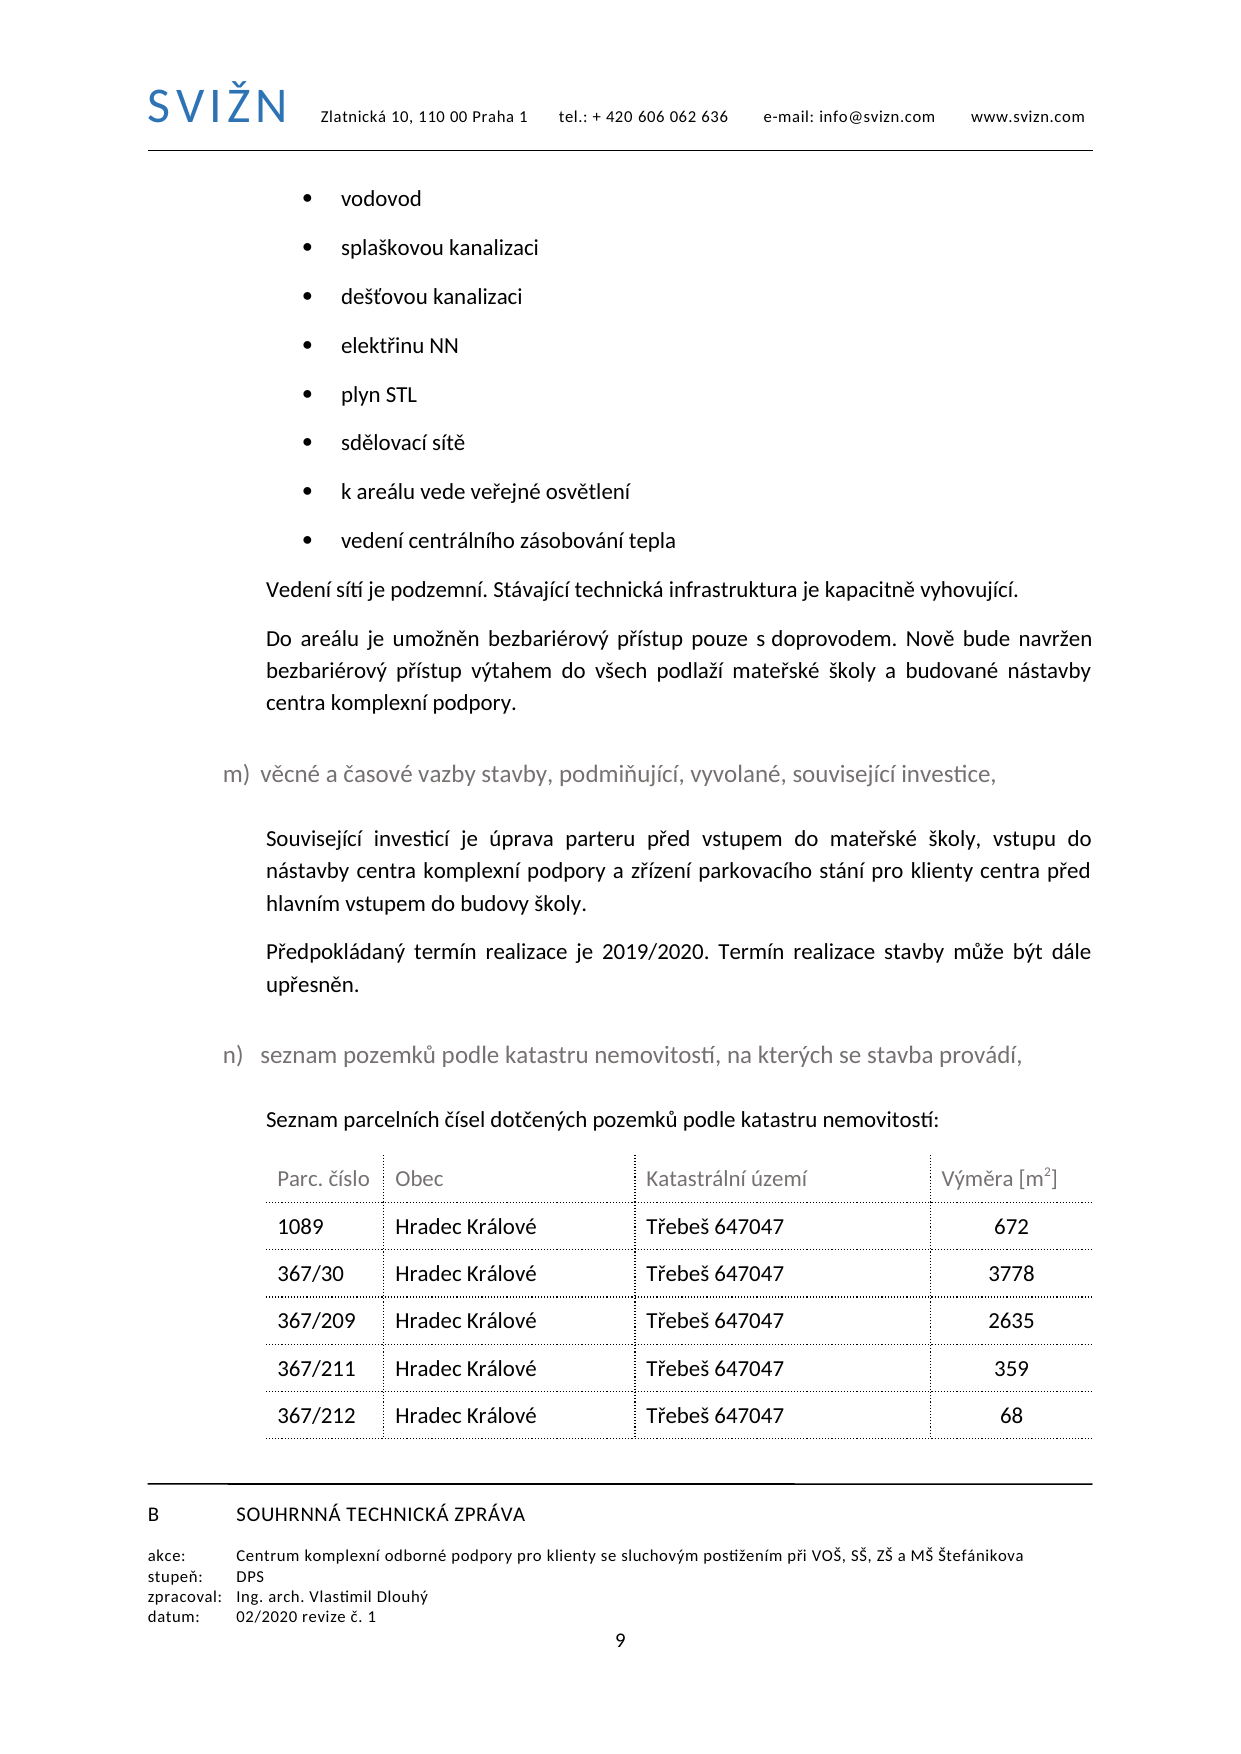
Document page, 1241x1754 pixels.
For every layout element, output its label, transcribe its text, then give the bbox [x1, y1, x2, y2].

table_cell 367/212 [266, 1391, 384, 1438]
table_cell 367/209 [266, 1296, 384, 1344]
table_cell Třebeš 647047 [635, 1391, 930, 1438]
table_cell Třebeš 647047 [635, 1296, 930, 1344]
table_cell Třebeš 647047 [635, 1249, 930, 1296]
table_cell Hradec Králové [384, 1202, 635, 1249]
table_cell 359 [930, 1344, 1093, 1391]
text Do areálu je umožněn bezbariérový přístup pouze s doprovodem. Nově bude navržen bezbariérový přístup výtahem do všech podlaží mateřské školy a budované nástavby centra komplexní podpory. [266, 624, 1093, 716]
table_cell 3778 [930, 1249, 1093, 1296]
table_cell Hradec Králové [384, 1391, 635, 1438]
text Vedení sítí je podzemní. Stávající technická infrastruktura je kapacitně vyhovující. [266, 575, 1093, 603]
table_cell 2635 [930, 1296, 1093, 1344]
table_cell 367/30 [266, 1249, 384, 1296]
table_header Katastrální území [635, 1155, 930, 1202]
list k areálu vede veřejné osvětlení [303, 477, 1093, 505]
text Předpokládaný termín realizace je 2019/2020. Termín realizace stavby může být dále upřesněn. [266, 937, 1093, 998]
table_cell Třebeš 647047 [635, 1202, 930, 1249]
list vodovod [303, 184, 1093, 212]
table_header Obec [384, 1155, 635, 1202]
table_header Parc. číslo [266, 1155, 384, 1202]
list elektřinu NN [303, 331, 1093, 359]
subtitle věcné a časové vazby stavby, podmiňující, vyvolané, související investice, [223, 758, 1093, 788]
table_cell 68 [930, 1391, 1093, 1438]
list sdělovací sítě [303, 428, 1093, 457]
table_cell Hradec Králové [384, 1296, 635, 1344]
text Seznam parcelních čísel dotčených pozemků podle katastru nemovitostí: [266, 1106, 1093, 1134]
list dešťovou kanalizaci [303, 282, 1093, 310]
table_header Výměra [m2] [930, 1155, 1093, 1202]
table_cell 672 [930, 1202, 1093, 1249]
table_cell Hradec Králové [384, 1344, 635, 1391]
table_cell Třebeš 647047 [635, 1344, 930, 1391]
list plyn STL [303, 380, 1093, 408]
table_cell 367/211 [266, 1344, 384, 1391]
table_cell 1089 [266, 1202, 384, 1249]
list vedení centrálního zásobování tepla [303, 526, 1093, 554]
text Související investicí je úprava parteru před vstupem do mateřské školy, vstupu do nástavby centra komplexní podpory a zřízení parkovacího stání pro klienty centra před hlavním vstupem do budovy školy. [266, 824, 1093, 917]
subtitle seznam pozemků podle katastru nemovitostí, na kterých se stavba provádí, [223, 1039, 1093, 1070]
table_cell Hradec Králové [384, 1249, 635, 1296]
list splaškovou kanalizaci [303, 233, 1093, 261]
